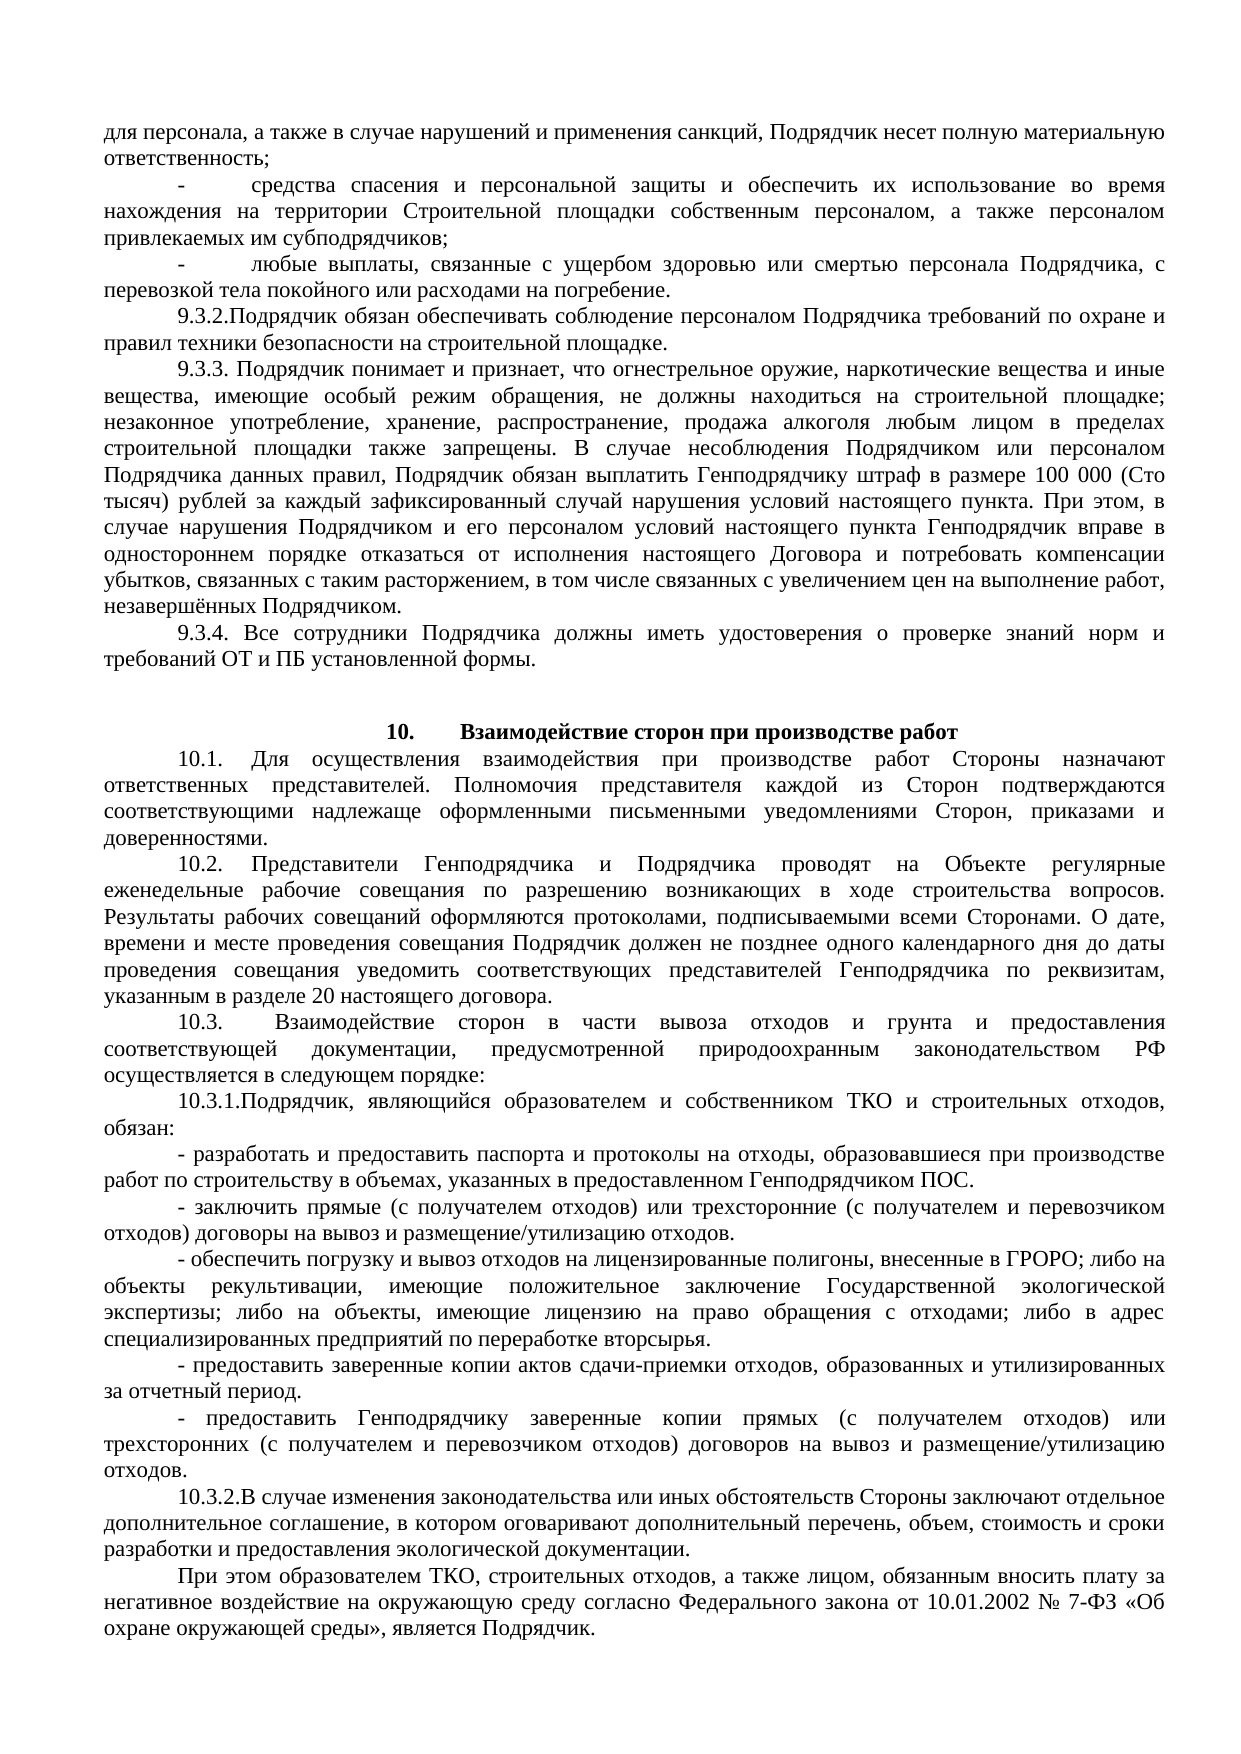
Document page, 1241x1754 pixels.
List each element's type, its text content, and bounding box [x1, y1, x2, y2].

list Взаимодействие сторон в части вывоза отходов и грунта и предоставления соответствующей документации, предусмотренной природоохранным законодательством РФ осуществляется в следующем порядке: [103, 1008, 1167, 1087]
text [103, 118, 1167, 171]
text - средства спасения и персональной защиты и обеспечить их использование во время нахождения на территории Строительной площадки собственным персоналом, а также персоналом привлекаемых им субподрядчиков; [103, 171, 1167, 250]
list Подрядчик обязан обеспечивать соблюдение персоналом Подрядчика требований по охране и правил техники безопасности на строительной площадке. [103, 303, 1167, 355]
text - предоставить заверенные копии актов сдачи-приемки отходов, образованных и утилизированных за отчетный период. [103, 1351, 1167, 1404]
list В случае изменения законодательства или иных обстоятельств Стороны заключают отдельное дополнительное соглашение, в котором оговаривают дополнительный перечень, объем, стоимость и сроки разработки и предоставления экологической документации. [103, 1483, 1167, 1562]
list Подрядчик понимает и признает, что огнестрельное оружие, наркотические вещества и иные вещества, имеющие особый режим обращения, не должны находиться на строительной площадке; незаконное употребление, хранение, распространение, продажа алкоголя любым лицом в пределах строительной площадки также запрещены. В случае несоблюдения Подрядчиком или персоналом Подрядчика данных правил, Подрядчик обязан выплатить Генподрядчику штраф в размере 100 000 (Сто тысяч) рублей за каждый зафиксированный случай нарушения условий настоящего пункта. При этом, в случае нарушения Подрядчиком и его персоналом условий настоящего пункта Генподрядчик вправе в одностороннем порядке отказаться от исполнения настоящего Договора и потребовать компенсации убытков, связанных с таким расторжением, в том числе связанных с увеличением цен на выполнение работ, незавершённых Подрядчиком. [103, 355, 1167, 619]
list Для осуществления взаимодействия при производстве работ Стороны назначают ответственных представителей. Полномочия представителя каждой из Сторон подтверждаются соответствующими надлежаще оформленными письменными уведомлениями Сторон, приказами и доверенностями. [103, 745, 1167, 850]
list Представители Генподрядчика и Подрядчика проводят на Объекте регулярные еженедельные рабочие совещания по разрешению возникающих в ходе строительства вопросов. Результаты рабочих совещаний оформляются протоколами, подписываемыми всеми Сторонами. О дате, времени и месте проведения совещания Подрядчик должен не позднее одного календарного дня до даты проведения совещания уведомить соответствующих представителей Генподрядчика по реквизитам, указанным в разделе 20 настоящего договора. [103, 850, 1167, 1008]
list Все сотрудники Подрядчика должны иметь удостоверения о проверке знаний норм и требований ОТ и ПБ установленной формы. [103, 619, 1167, 672]
text - разработать и предоставить паспорта и протоколы на отходы, образовавшиеся при производстве работ по строительству в объемах, указанных в предоставленном Генподрядчиком ПОС. [103, 1140, 1167, 1193]
text - обеспечить погрузку и вывоз отходов на лицензированные полигоны, внесенные в ГРОРО; либо на объекты рекультивации, имеющие положительное заключение Государственной экологической экспертизы; либо на объекты, имеющие лицензию на право обращения с отходами; либо в адрес специализированных предприятий по переработке вторсырья. [103, 1246, 1167, 1351]
list Подрядчик, являющийся образователем и собственником ТКО и строительных отходов, обязан: [103, 1087, 1167, 1140]
text При этом образователем ТКО, строительных отходов, а также лицом, обязанным вносить плату за негативное воздействие на окружающую среду согласно Федерального закона от 10.01.2002 № 7-ФЗ «Об охране окружающей среды», является Подрядчик. [103, 1562, 1167, 1641]
text - заключить прямые (с получателем отходов) или трехсторонние (с получателем и перевозчиком отходов) договоры на вывоз и размещение/утилизацию отходов. [103, 1193, 1167, 1246]
text - любые выплаты, связанные с ущербом здоровью или смертью персонала Подрядчика, с перевозкой тела покойного или расходами на погребение. [103, 250, 1167, 303]
list Взаимодействие сторон при производстве работ [103, 718, 1167, 745]
text - предоставить Генподрядчику заверенные копии прямых (с получателем отходов) или трехсторонних (с получателем и перевозчиком отходов) договоров на вывоз и размещение/утилизацию отходов. [103, 1404, 1167, 1483]
